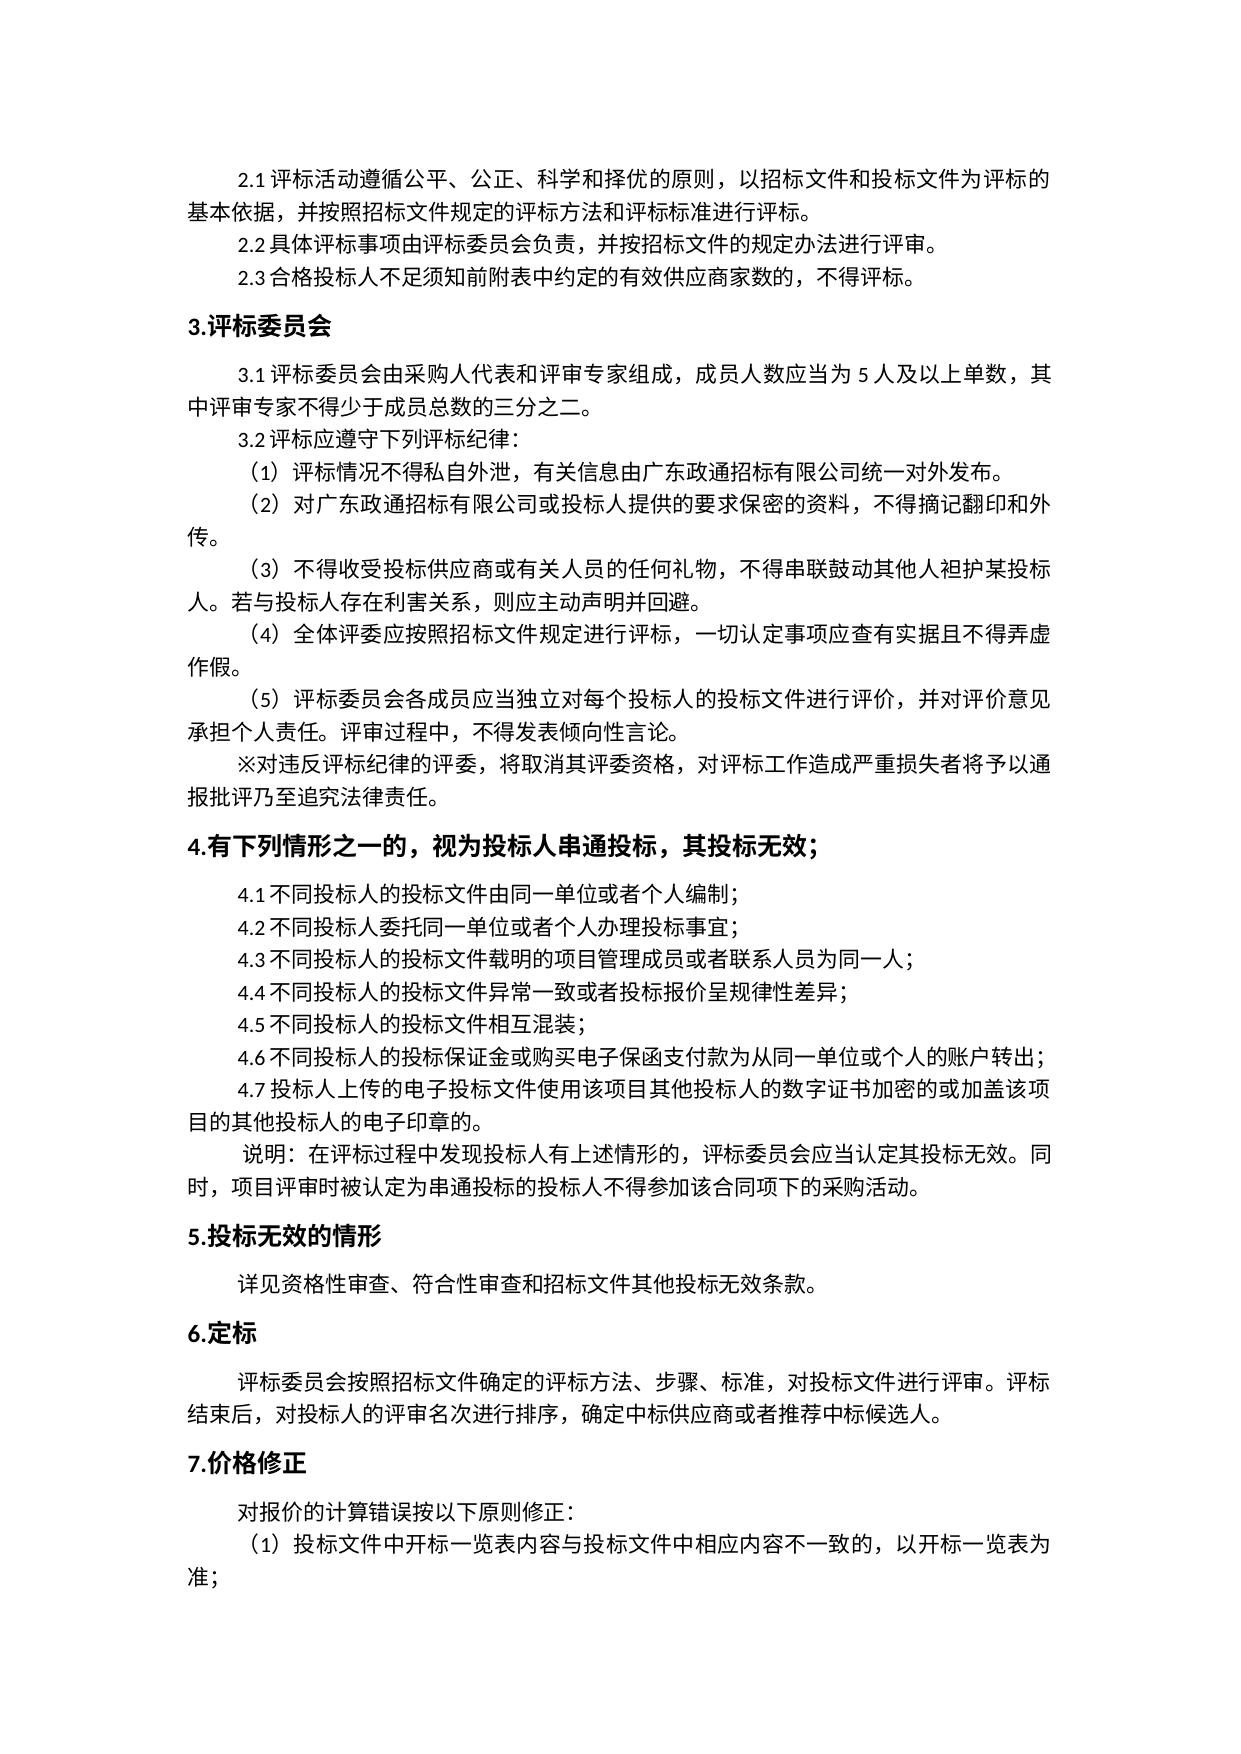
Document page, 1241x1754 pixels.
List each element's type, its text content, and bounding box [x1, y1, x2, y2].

text 4.1不同投标人的投标文件由同一单位或者个人编制； [187, 877, 1053, 909]
text 4.6不同投标人的投标保证金或购买电子保函支付款为从同一单位或个人的账户转出； [187, 1039, 1053, 1072]
text 2.1评标活动遵循公平、公正、科学和择优的原则，以招标文件和投标文件为评标的基本依据，并按照招标文件规定的评标方法和评标标准进行评标。 [187, 162, 1053, 227]
text 3.2评标应遵守下列评标纪律： [187, 422, 1053, 454]
text （4）全体评委应按照招标文件规定进行评标，一切认定事项应查有实据且不得弄虚作假。 [187, 617, 1053, 682]
text ※对违反评标纪律的评委，将取消其评委资格，对评标工作造成严重损失者将予以通报批评乃至追究法律责任。 [187, 747, 1053, 812]
text 7.价格修正 [187, 1429, 1053, 1494]
text 4.有下列情形之一的，视为投标人串通投标，其投标无效； [187, 812, 1053, 877]
text 4.3不同投标人的投标文件载明的项目管理成员或者联系人员为同一人； [187, 942, 1053, 974]
text 3.1评标委员会由采购人代表和评审专家组成，成员人数应当为5人及以上单数，其中评审专家不得少于成员总数的三分之二。 [187, 357, 1053, 422]
text 详见资格性审查、符合性审查和招标文件其他投标无效条款。 [187, 1267, 1053, 1299]
text （2）对广东政通招标有限公司或投标人提供的要求保密的资料，不得摘记翻印和外传。 [187, 487, 1053, 552]
text （3）不得收受投标供应商或有关人员的任何礼物，不得串联鼓动其他人袒护某投标人。若与投标人存在利害关系，则应主动声明并回避。 [187, 552, 1053, 617]
text 4.7投标人上传的电子投标文件使用该项目其他投标人的数字证书加密的或加盖该项目的其他投标人的电子印章的。 [187, 1072, 1053, 1137]
text （1）评标情况不得私自外泄，有关信息由广东政通招标有限公司统一对外发布。 [187, 454, 1053, 487]
text 4.2不同投标人委托同一单位或者个人办理投标事宜； [187, 909, 1053, 942]
text 5.投标无效的情形 [187, 1202, 1053, 1267]
text 3.评标委员会 [187, 292, 1053, 357]
text 对报价的计算错误按以下原则修正： [187, 1494, 1053, 1527]
text （5）评标委员会各成员应当独立对每个投标人的投标文件进行评价，并对评价意见承担个人责任。评审过程中，不得发表倾向性言论。 [187, 682, 1053, 747]
text 6.定标 [187, 1299, 1053, 1364]
text 4.4不同投标人的投标文件异常一致或者投标报价呈规律性差异； [187, 974, 1053, 1007]
text 说明：在评标过程中发现投标人有上述情形的，评标委员会应当认定其投标无效。同时，项目评审时被认定为串通投标的投标人不得参加该合同项下的采购活动。 [187, 1137, 1053, 1202]
text 2.2具体评标事项由评标委员会负责，并按招标文件的规定办法进行评审。 [187, 227, 1053, 259]
text 评标委员会按照招标文件确定的评标方法、步骤、标准，对投标文件进行评审。评标结束后，对投标人的评审名次进行排序，确定中标供应商或者推荐中标候选人。 [187, 1364, 1053, 1429]
text 2.3合格投标人不足须知前附表中约定的有效供应商家数的，不得评标。 [187, 259, 1053, 292]
text 4.5不同投标人的投标文件相互混装； [187, 1007, 1053, 1039]
text （1）投标文件中开标一览表内容与投标文件中相应内容不一致的，以开标一览表为准； [187, 1527, 1053, 1592]
